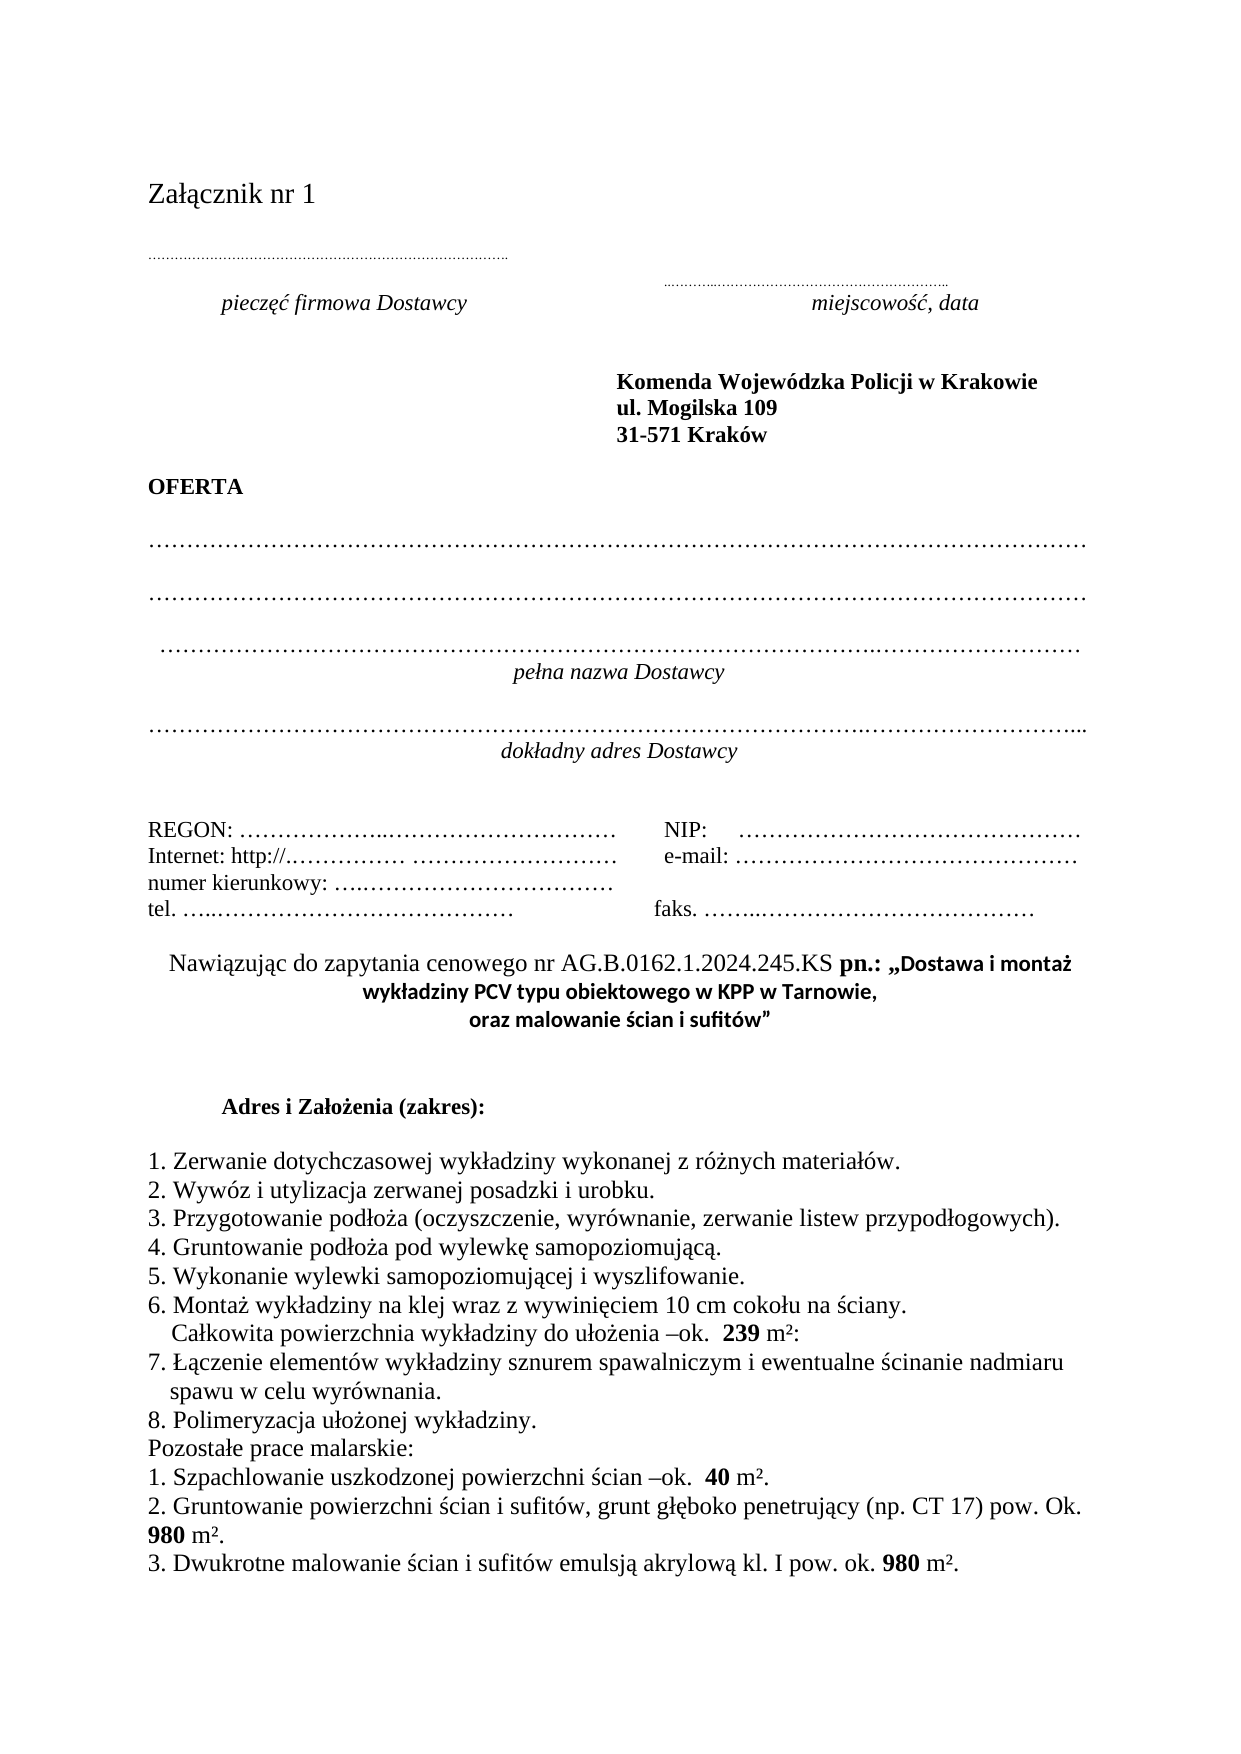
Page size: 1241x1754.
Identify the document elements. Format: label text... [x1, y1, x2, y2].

text 1. Szpachlowanie uszkodzonej powierzchni ścian –ok. 40 m². [148, 1462, 1093, 1491]
text ………………………………………………………………………………….……………………… [148, 632, 1093, 658]
text Internet: http://.…………… ……………………… e-mail: ……………………………………… [148, 842, 1093, 869]
text Komenda Wojewódzka Policji w Krakowie [616, 368, 1093, 394]
text 5. Wykonanie wylewki samopoziomującej i wyszlifowanie. [148, 1261, 1093, 1290]
text ul. Mogilska 109 [616, 394, 1093, 421]
text oraz malowanie ścian i sufitów” [148, 1005, 1093, 1033]
text …………………………………………………………………………………………………………… [148, 579, 1093, 605]
text 2. Gruntowanie powierzchni ścian i sufitów, grunt głęboko penetrujący (np. CT 17) pow. Ok. 980 m². [148, 1491, 1093, 1548]
text 6. Montaż wykładziny na klej wraz z wywinięciem 10 cm cokołu na ściany. [148, 1290, 1093, 1318]
text dokładny adres Dostawcy [148, 737, 1093, 763]
text 8. Polimeryzacja ułożonej wykładziny. [148, 1405, 1093, 1433]
text Nawiązując do zapytania cenowego nr AG.B.0162.1.2024.245.KS pn.: „Dostawa i montaż wykładziny PCV typu obiektowego w KPP w Tarnowie, [148, 948, 1093, 1005]
text pełna nazwa Dostawcy [148, 658, 1093, 684]
text Całkowita powierzchnia wykładziny do ułożenia –ok. 239 m²: [171, 1318, 1093, 1347]
text pieczęć firmowa Dostawcy miejscowość, data [148, 289, 1093, 315]
text 31-571 Kraków [616, 421, 1093, 447]
text OFERTA [148, 473, 1093, 500]
text Załącznik nr 1 [148, 176, 1093, 210]
text ………………………………………………………………………………….………………………... [148, 711, 1093, 737]
text ………………………………………………………………………. ..………..…………………………………………….. [148, 236, 1093, 289]
text REGON: ………………..………………………… NIP: ……………………………………… [148, 816, 1093, 842]
text 1. Zerwanie dotychczasowej wykładziny wykonanej z różnych materiałów. [148, 1146, 1093, 1175]
text numer kierunkowy: ….…………………………… [148, 869, 1093, 895]
text tel. …..………………………………… faks. ……..……………………………… [148, 895, 1093, 921]
text Adres i Założenia (zakres): [148, 1093, 1093, 1120]
text 7. Łączenie elementów wykładziny sznurem spawalniczym i ewentualne ścinanie nadmiaru spawu w celu wyrównania. [148, 1347, 1093, 1405]
text 3. Przygotowanie podłoża (oczyszczenie, wyrównanie, zerwanie listew przypodłogowych). [148, 1203, 1093, 1232]
text …………………………………………………………………………………………………………… [148, 526, 1093, 552]
text Pozostałe prace malarskie: [148, 1433, 1093, 1462]
text 2. Wywóz i utylizacja zerwanej posadzki i urobku. [148, 1175, 1093, 1203]
text 4. Gruntowanie podłoża pod wylewkę samopoziomującą. [148, 1232, 1093, 1261]
text 3. Dwukrotne malowanie ścian i sufitów emulsją akrylową kl. I pow. ok. 980 m². [148, 1548, 1093, 1577]
